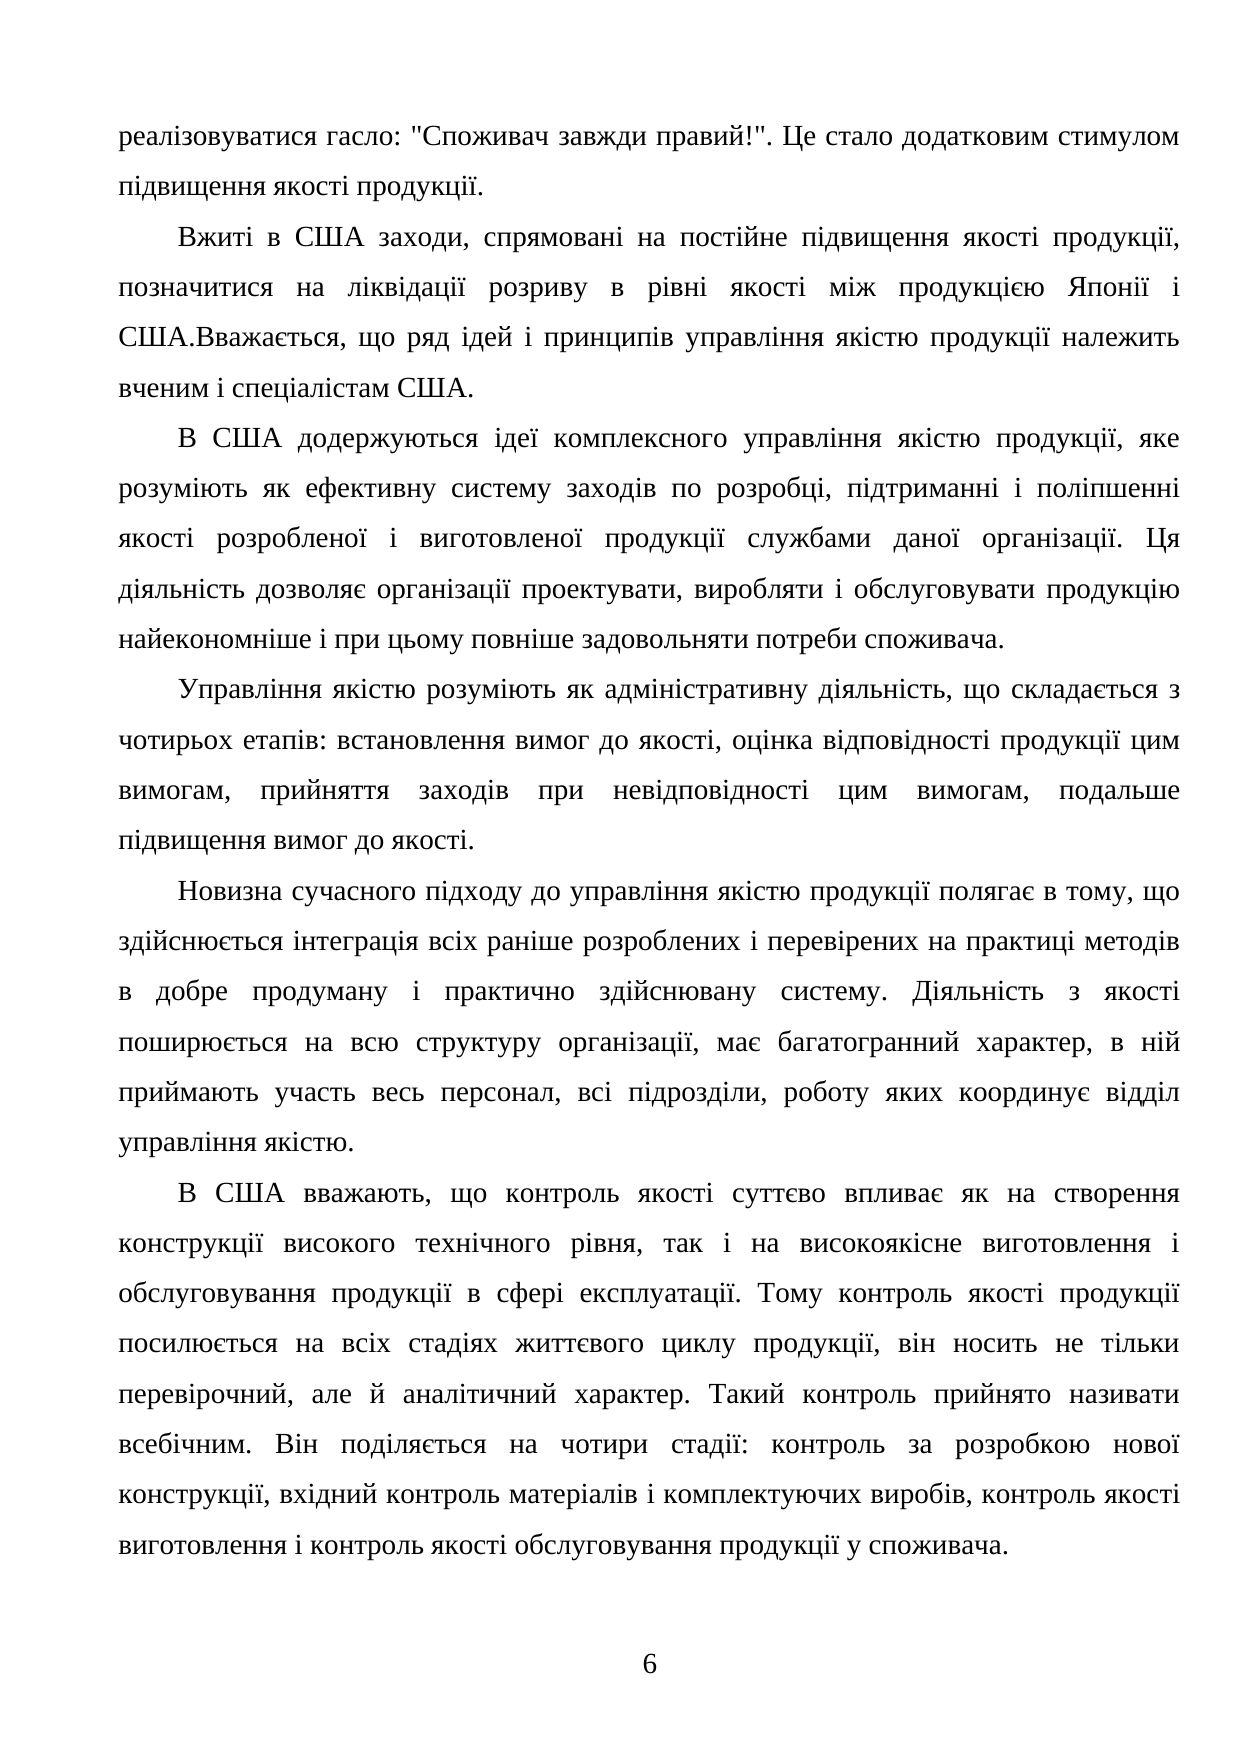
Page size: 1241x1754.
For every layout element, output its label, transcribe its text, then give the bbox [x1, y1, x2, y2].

text В США додержуються ідеї комплексного управління якістю продукції, яке розуміють як ефективну систему заходів по розробці, підтриманні і поліпшенні якості розробленої і виготовленої продукції службами даної організації. Ця діяльність дозволяє організації проектувати, виробляти і обслуговувати продукцію найекономніше і при цьому повніше задовольняти потреби споживача. [118, 420, 1181, 655]
text Вжиті в США заходи, спрямовані на постійне підвищення якості продукції, позначитися на ліквідації розриву в рівні якості між продукцією Японії і США.Вважається, що ряд ідей і принципів управління якістю продукції належить вченим і спеціалістам США. [118, 219, 1181, 403]
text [118, 118, 1181, 202]
text В США вважають, що контроль якості суттєво впливає як на створення конструкції високого технічного рівня, так і на високоякісне виготовлення і обслуговування продукції в сфері експлуатації. Тому контроль якості продукції посилюється на всіх стадіях життєвого циклу продукції, він носить не тільки перевірочний, але й аналітичний характер. Такий контроль прийнято називати всебічним. Він поділяється на чотири стадії: контроль за розробкою нової конструкції, вхідний контроль матеріалів і комплектуючих виробів, контроль якості виготовлення і контроль якості обслуговування продукції у споживача. [118, 1175, 1181, 1560]
text Управління якістю розуміють як адміністративну діяльність, що складається з чотирьох етапів: встановлення вимог до якості, оцінка відповідності продукції цим вимогам, прийняття заходів при невідповідності цим вимогам, подальше підвищення вимог до якості. [118, 672, 1181, 856]
text Новизна сучасного підходу до управління якістю продукції полягає в тому, що здійснюється інтеграція всіх раніше розроблених і перевірених на практиці методів в добре продуману і практично здійснювану систему. Діяльність з якості поширюється на всю структуру організації, має багатогранний характер, в ній приймають участь весь персонал, всі підрозділи, роботу яких координує відділ управління якістю. [118, 873, 1181, 1158]
